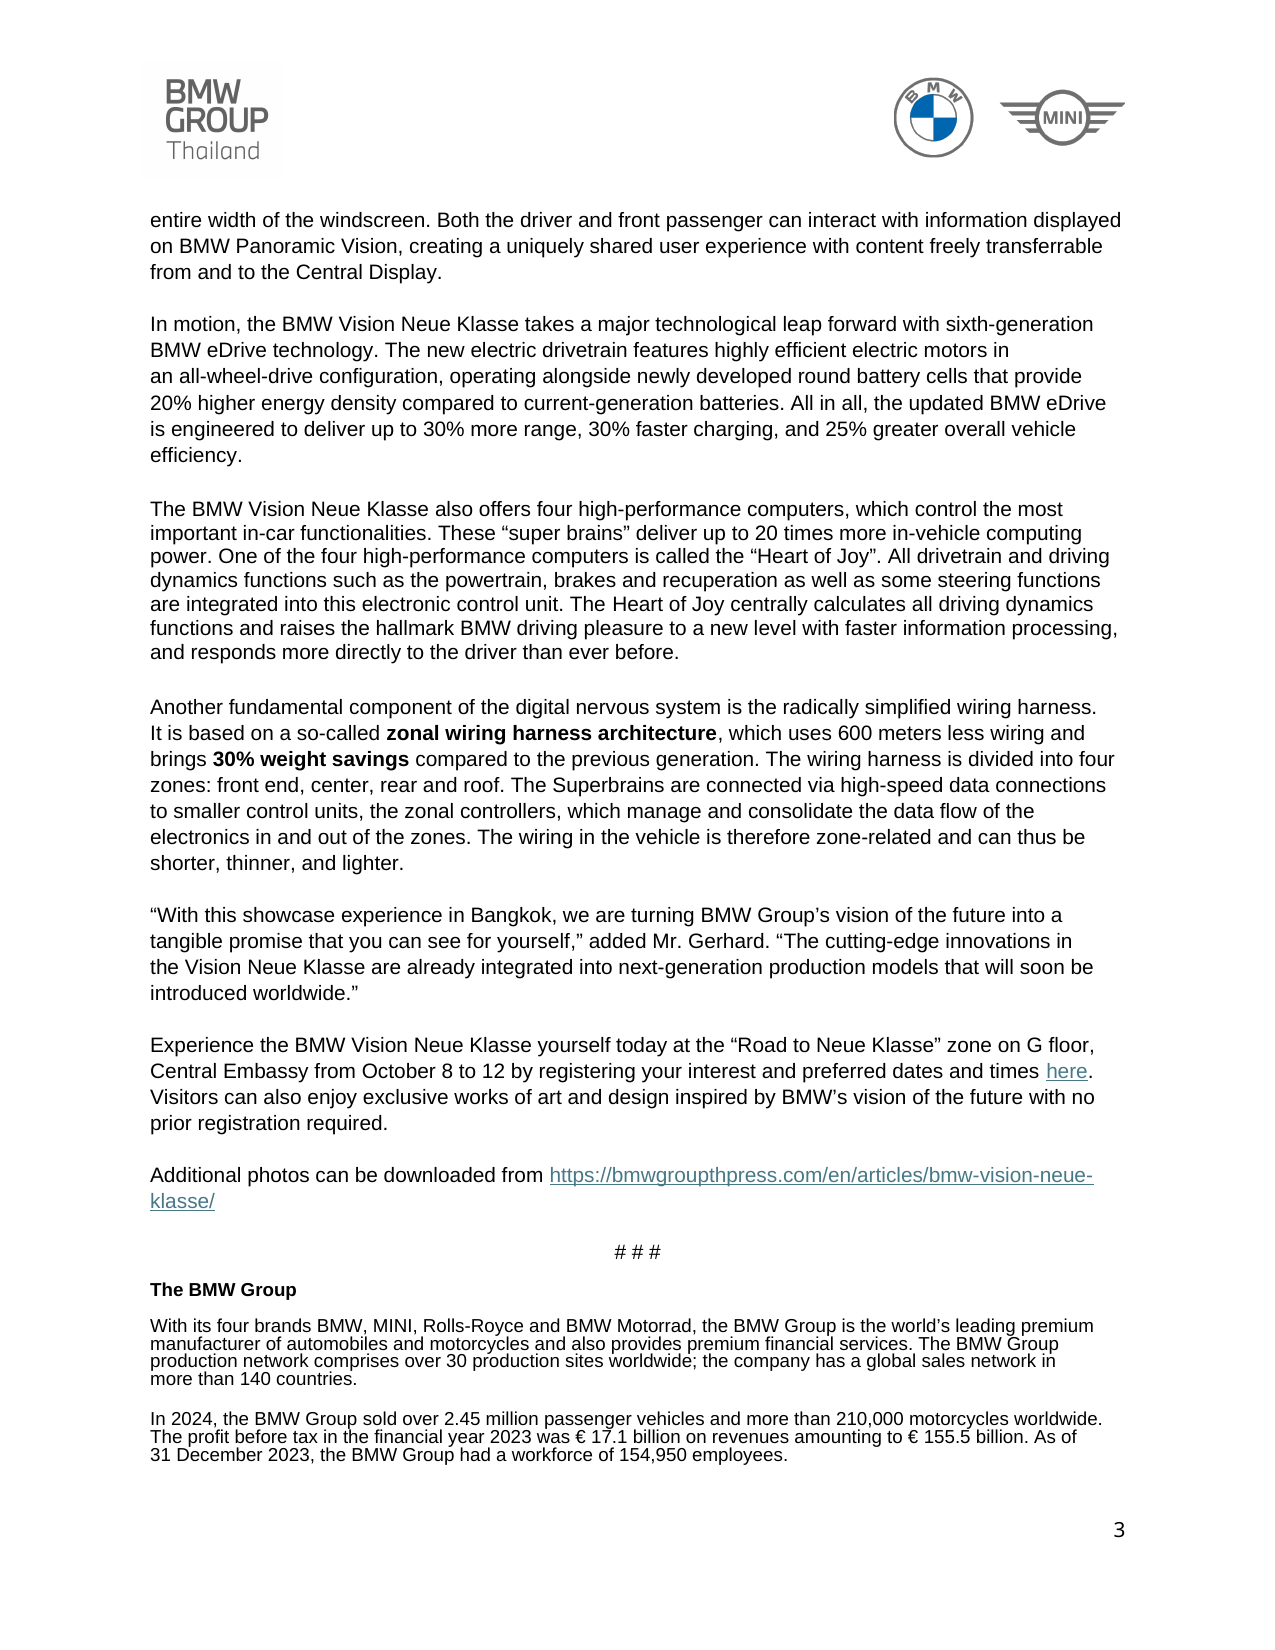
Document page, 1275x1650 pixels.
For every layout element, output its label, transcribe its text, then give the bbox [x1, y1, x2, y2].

text In 2024, the BMW Group sold over 2.45 million passenger vehicles and more than 210,000 motorcycles worldwide. The profit before tax in the financial year 2023 was € 17.1 billion on revenues amounting to € 155.5 billion. As of 31 December 2023, the BMW Group had a workforce of 154,950 employees. [150, 1411, 1125, 1465]
text “With this showcase experience in Bangkok, we are turning BMW Group’s vision of the future into a tangible promise that you can see for yourself,” added Mr. Gerhard. “The cutting-edge innovations in the Vision Neue Klasse are already integrated into next-generation production models that will soon be introduced worldwide.” [150, 902, 1125, 1006]
text The BMW Group [150, 1283, 1125, 1300]
text Another fundamental component of the digital nervous system is the radically simplified wiring harness. It is based on a so-called zonal wiring harness architecture, which uses 600 meters less wiring and brings 30% weight savings compared to the previous generation. The wiring harness is divided into four zones: front end, center, rear and roof. The Superbrains are connected via high-speed data connections to smaller control units, the zonal controllers, which manage and consolidate the data flow of the electronics in and out of the zones. The wiring in the vehicle is therefore zone-related and can thus be shorter, thinner, and lighter. [150, 693, 1125, 876]
text With its four brands BMW, MINI, Rolls-Royce and BMW Motorrad, the BMW Group is the world’s leading premium manufacturer of automobiles and motorcycles and also provides premium financial services. The BMW Group production network comprises over 30 production sites worldwide; the company has a global sales network in more than 140 countries. [150, 1318, 1125, 1390]
picture [893, 77, 1125, 158]
text Additional photos can be downloaded from https://bmwgroupthpress.com/en/articles/bmw-vision-neue-klasse/ [150, 1162, 1125, 1214]
text # # # [150, 1240, 1125, 1264]
picture [139, 61, 286, 179]
text The BMW Vision Neue Klasse also offers four high-performance computers, which control the most important in-car functionalities. These “super brains” deliver up to 20 times more in-vehicle computing power. One of the four high-performance computers is called the “Heart of Joy”. All drivetrain and driving dynamics functions such as the powertrain, brakes and recuperation as well as some steering functions are integrated into this electronic control unit. The Heart of Joy centrally calculates all driving dynamics functions and raises the hallmark BMW driving pleasure to a new level with faster information processing, and responds more directly to the driver than ever before. [150, 496, 1125, 664]
text Experience the BMW Vision Neue Klasse yourself today at the “Road to Neue Klasse” zone on G floor, Central Embassy from October 8 to 12 by registering your interest and preferred dates and times here. Visitors can also enjoy exclusive works of art and design inspired by BMW’s vision of the future with no prior registration required. [150, 1032, 1125, 1136]
text In motion, the BMW Vision Neue Klasse takes a major technological leap forward with sixth-generation BMW eDrive technology. The new electric drivetrain features highly efficient electric motors in an all-wheel-drive configuration, operating alongside newly developed round battery cells that provide 20% higher energy density compared to current-generation batteries. All in all, the updated BMW eDrive is engineered to deliver up to 30% more range, 30% faster charging, and 25% greater overall vehicle efficiency. [150, 311, 1125, 467]
